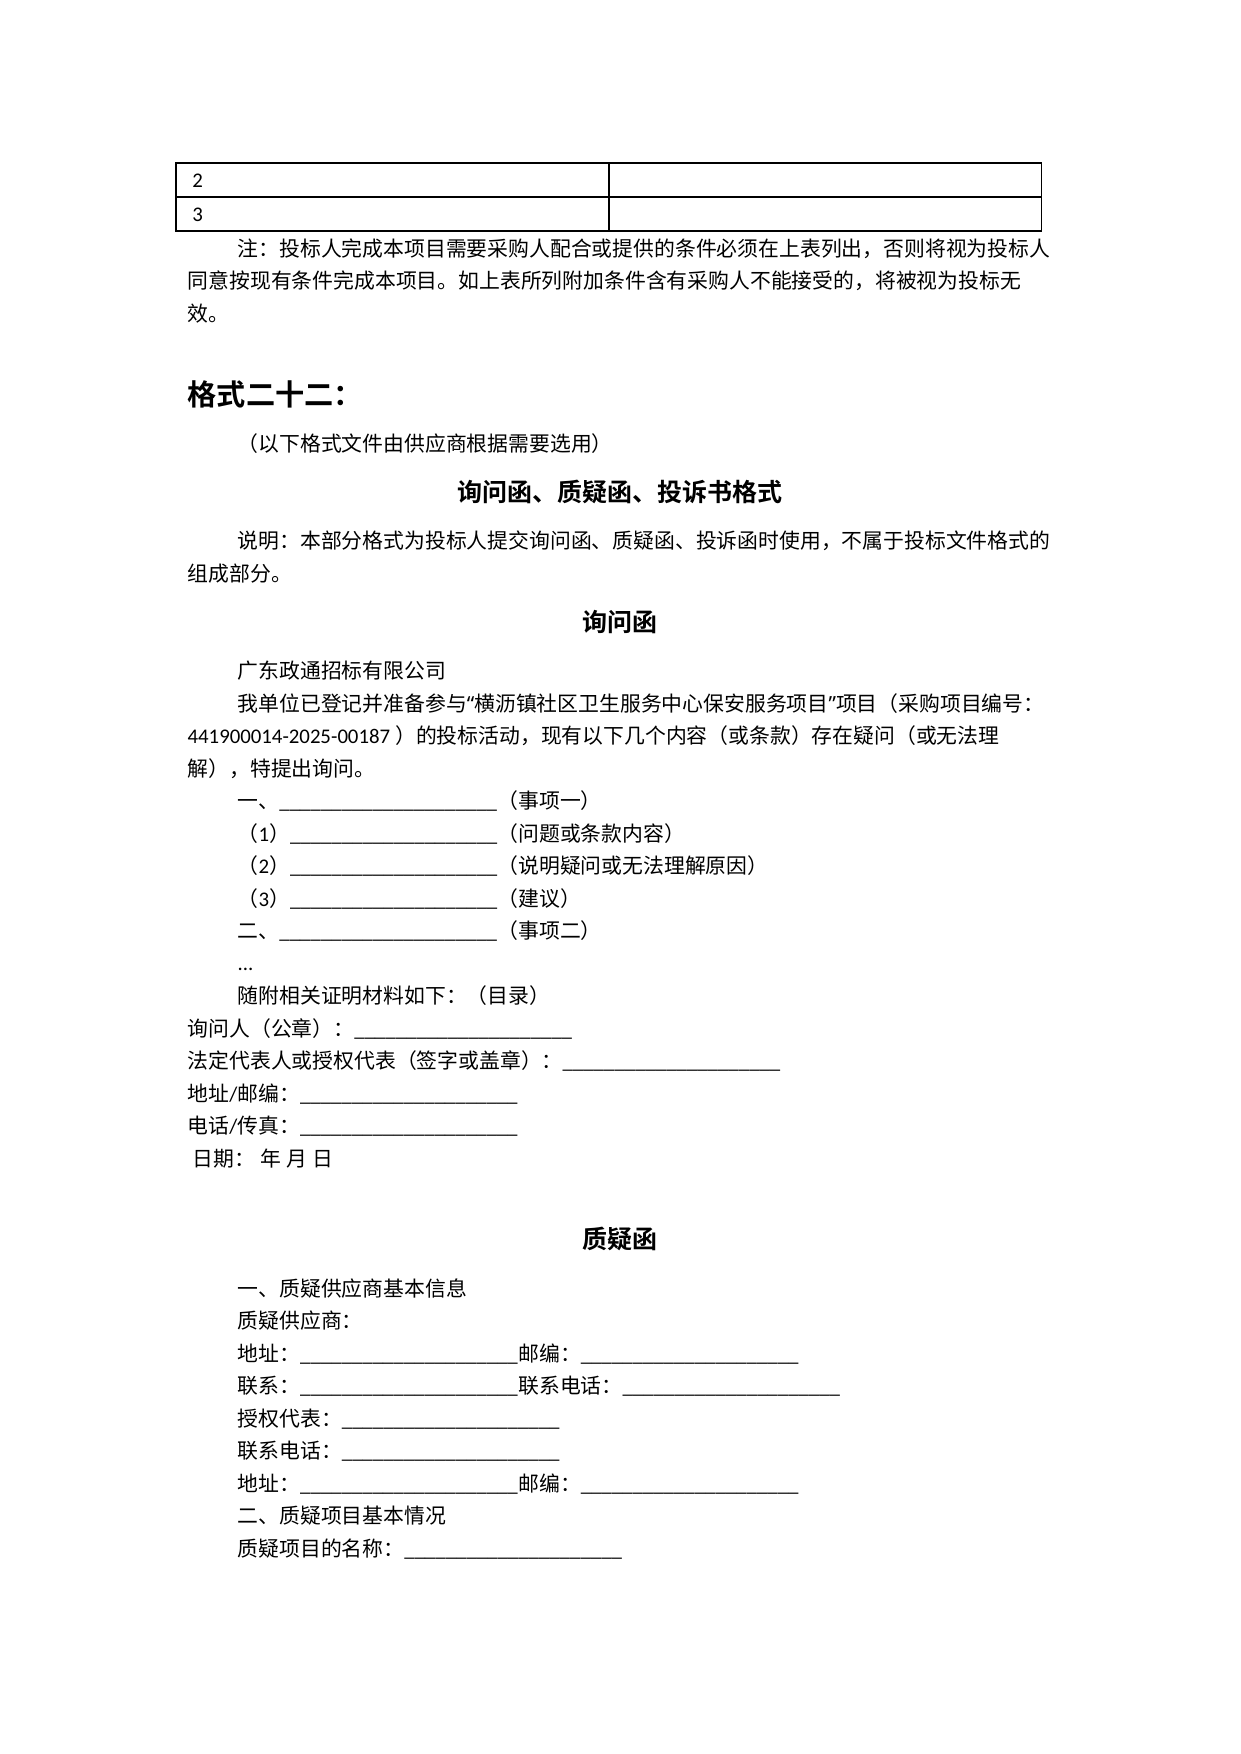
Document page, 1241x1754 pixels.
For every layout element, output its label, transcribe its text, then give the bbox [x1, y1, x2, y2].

table_cell 3 [177, 198, 608, 230]
text 询问人（公章）：_____________________ [187, 1012, 1053, 1044]
text 询问函、质疑函、投诉书格式 [187, 459, 1053, 524]
text 联系电话：_____________________ [187, 1434, 1053, 1467]
text 日期： 年 月 日 [187, 1142, 1053, 1174]
text ... [187, 947, 1053, 979]
text 随附相关证明材料如下：（目录） [187, 979, 1053, 1012]
text 我单位已登记并准备参与“横沥镇社区卫生服务中心保安服务项目”项目（采购项目编号：441900014-2025-00187 ）的投标活动，现有以下几个内容（或条款）存在疑问（或无法理解），特提出询问。 [187, 687, 1053, 784]
text 质疑函 [187, 1207, 1053, 1272]
text 地址/邮编：_____________________ [187, 1077, 1053, 1109]
text （3）____________________（建议） [187, 882, 1053, 914]
text 地址：_____________________邮编：_____________________ [187, 1467, 1053, 1499]
text （以下格式文件由供应商根据需要选用） [187, 427, 1053, 459]
text 质疑项目的名称：_____________________ [187, 1532, 1053, 1564]
text 地址：_____________________邮编：_____________________ [187, 1337, 1053, 1369]
text 说明：本部分格式为投标人提交询问函、质疑函、投诉函时使用，不属于投标文件格式的组成部分。 [187, 524, 1053, 589]
text 二、_____________________（事项二） [187, 914, 1053, 947]
table_cell [610, 164, 1041, 196]
text 电话/传真：_____________________ [187, 1109, 1053, 1142]
text （2）____________________（说明疑问或无法理解原因） [187, 849, 1053, 882]
text （1）____________________（问题或条款内容） [187, 817, 1053, 849]
text 授权代表：_____________________ [187, 1402, 1053, 1434]
text 广东政通招标有限公司 [187, 654, 1053, 687]
text 二、质疑项目基本情况 [187, 1499, 1053, 1532]
text 法定代表人或授权代表（签字或盖章）：_____________________ [187, 1044, 1053, 1077]
text 联系：_____________________联系电话：_____________________ [187, 1369, 1053, 1402]
text 一、_____________________（事项一） [187, 784, 1053, 817]
text 注：投标人完成本项目需要采购人配合或提供的条件必须在上表列出，否则将视为投标人同意按现有条件完成本项目。如上表所列附加条件含有采购人不能接受的，将被视为投标无效。 [187, 232, 1053, 329]
text 询问函 [187, 589, 1053, 654]
text 一、质疑供应商基本信息 [187, 1272, 1053, 1304]
table_cell [610, 198, 1041, 230]
table_cell 2 [177, 164, 608, 196]
text 格式二十二： [187, 362, 1053, 427]
text 质疑供应商： [187, 1304, 1053, 1337]
